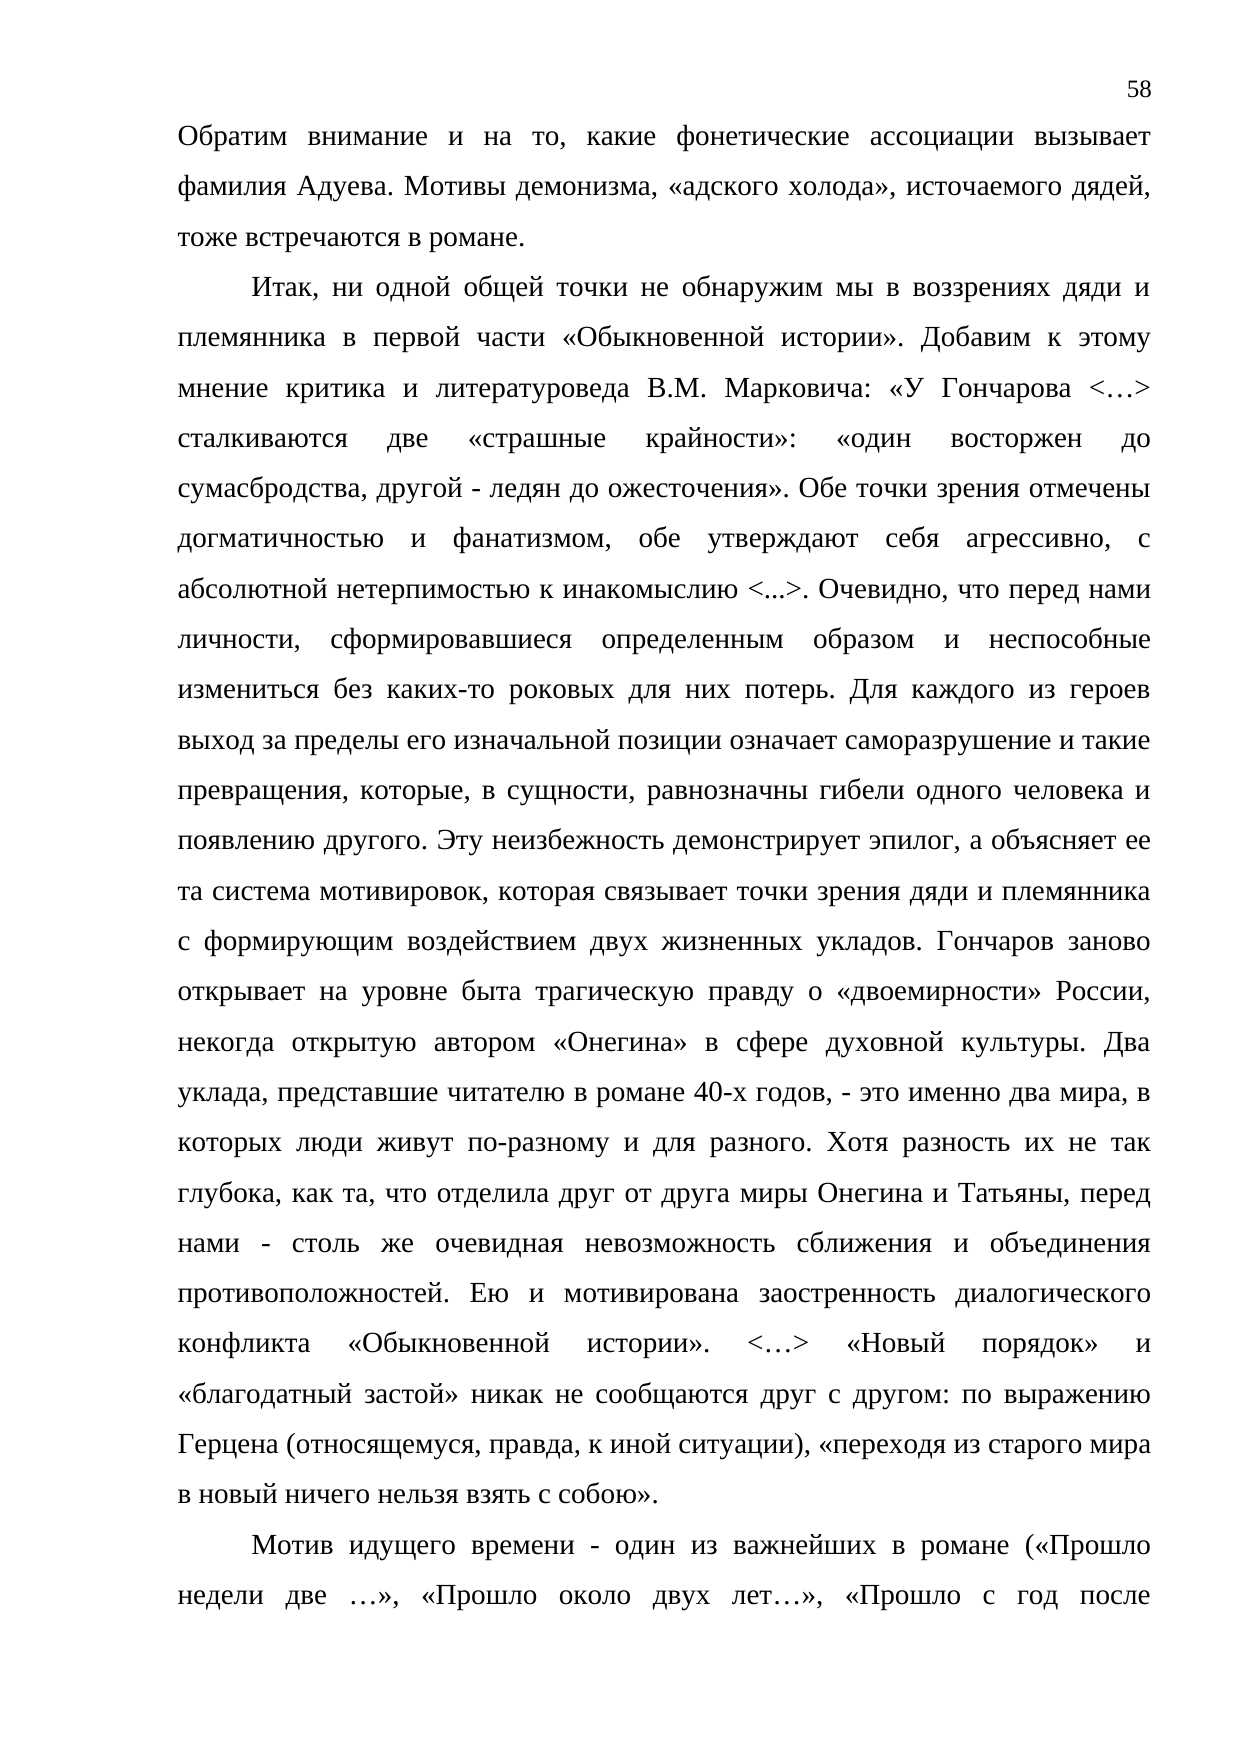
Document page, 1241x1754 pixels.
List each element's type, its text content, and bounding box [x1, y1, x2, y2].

text Итак, ни одной общей точки не обнаружим мы в воззрениях дяди и племянника в первой части «Обыкновенной истории». Добавим к этому мнение критика и литературоведа В.М. Марковича: «У Гончарова <…> сталкиваются две «страшные крайности»: «один восторжен до сумасбродства, другой - ледян до ожесточения». Обе точки зрения отмечены догматичностью и фанатизмом, обе утверждают себя агрессивно, с абсолютной нетерпимостью к инакомыслию <...>. Очевидно, что перед нами личности, сформировавшиеся определенным образом и неспособные измениться без каких-то роковых для них потерь. Для каждого из героев выход за пределы его изначальной позиции означает саморазрушение и такие превращения, которые, в сущности, равнозначны гибели одного человека и появлению другого. Эту неизбежность демонстрирует эпилог, а объясняет ее та система мотивировок, которая связывает точки зрения дяди и племянника с формирующим воздействием двух жизненных укладов. Гончаров заново открывает на уровне быта трагическую правду о «двоемирности» России, некогда открытую автором «Онегина» в сфере духовной культуры. Два уклада, представшие читателю в романе 40-х годов, - это именно два мира, в которых люди живут по-разному и для разного. Хотя разность их не так глубока, как та, что отделила друг от друга миры Онегина и Татьяны, перед нами - столь же очевидная невозможность сближения и объединения противоположностей. Ею и мотивирована заостренность диалогического конфликта «Обыкновенной истории». <…> «Новый порядок» и «благодатный застой» никак не сообщаются друг с другом: по выражению Герцена (относящемуся, правда, к иной ситуации), «переходя из старого мира в новый ничего нельзя взять с собою». [177, 269, 1152, 1510]
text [177, 118, 1152, 252]
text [177, 1527, 1152, 1611]
